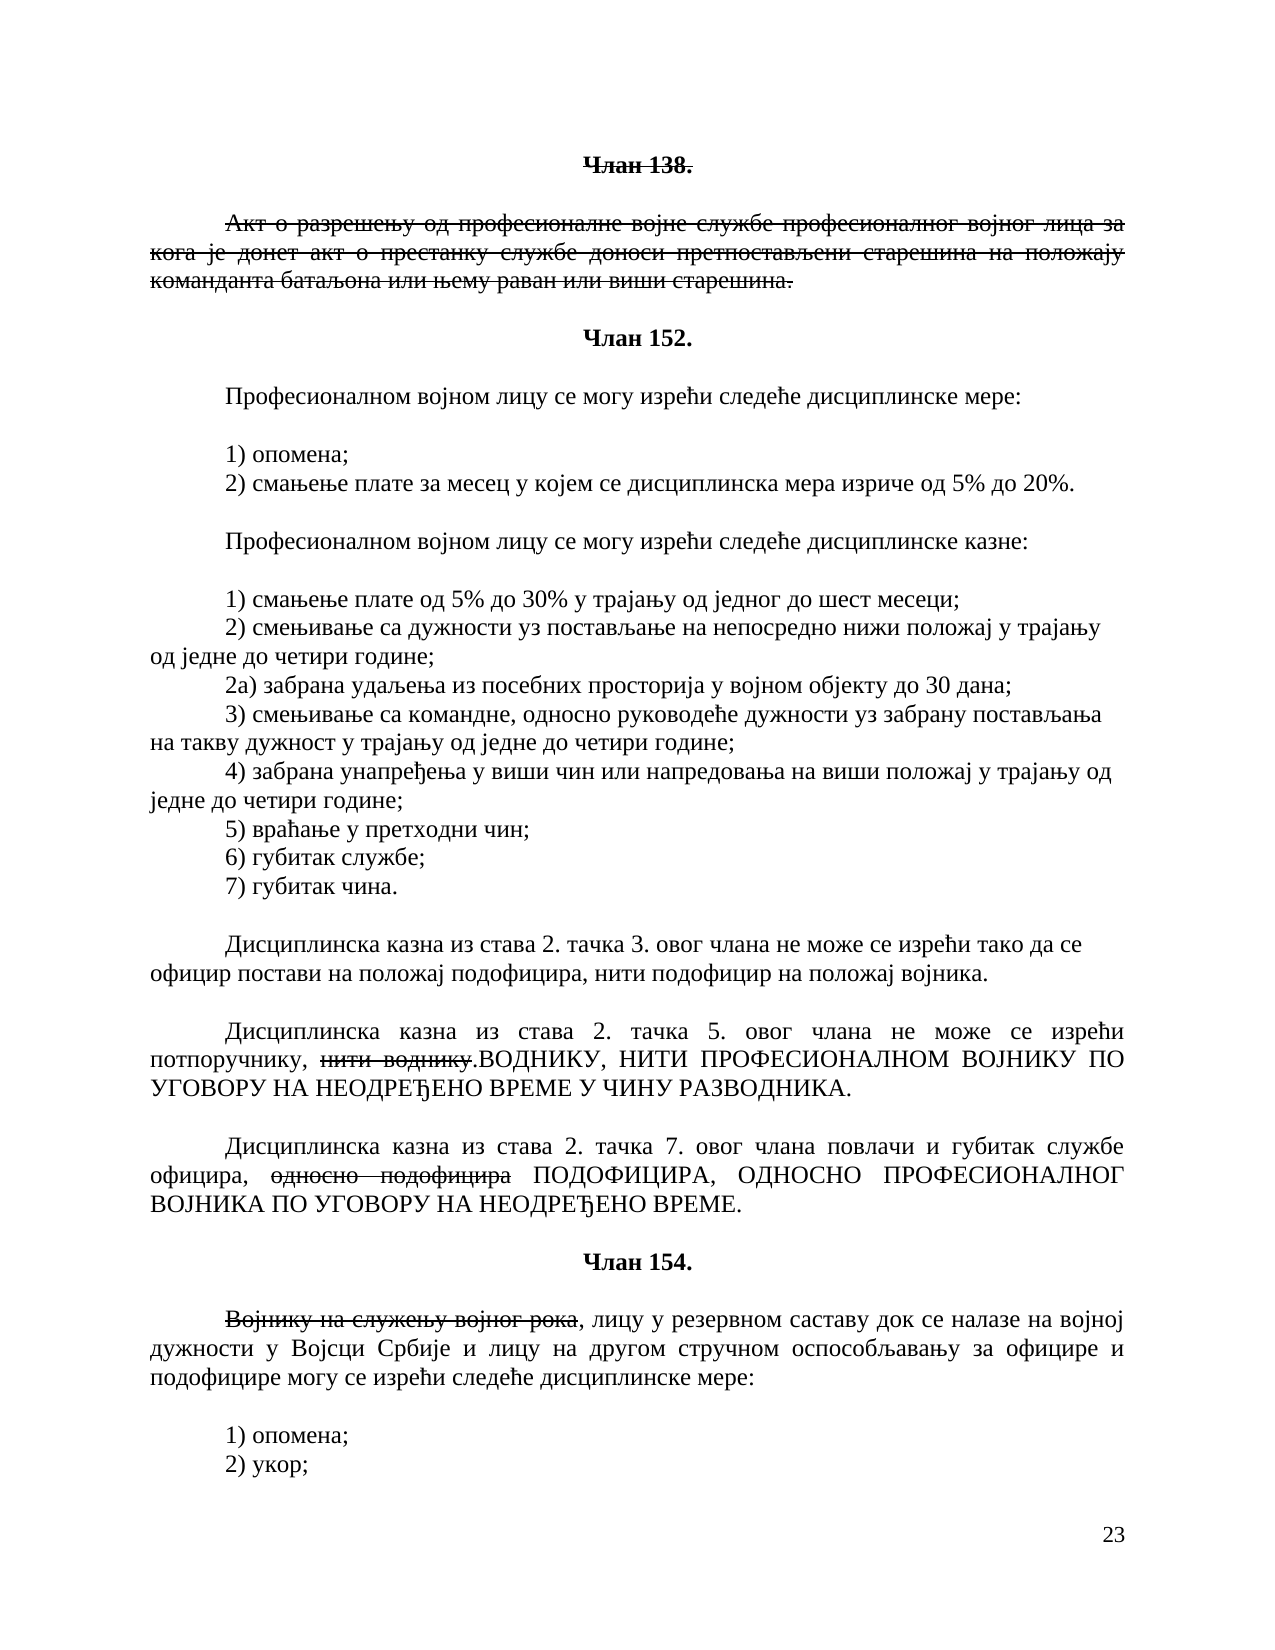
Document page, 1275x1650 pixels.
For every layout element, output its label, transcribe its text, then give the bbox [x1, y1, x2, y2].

text Члан 154. [150, 1247, 1125, 1275]
text 6) губитак службе; [150, 842, 1125, 871]
text 1) смањење плате од 5% до 30% у трајању од једног до шест месеци; [150, 584, 1125, 612]
text Војнику на служењу војног рока, лицу у резервном саставу док се налазе на војној дужности у Војсци Србије и лицу на другом стручном оспособљавању за официре и подофицире могу се изрећи следеће дисциплинске мере: [150, 1304, 1125, 1391]
text Дисциплинска казна из става 2. тачка 5. овог члана не може се изрећи потпоручнику, нити воднику.ВОДНИКУ, НИТИ ПРОФЕСИОНАЛНОМ ВОЈНИКУ ПО УГОВОРУ НА НЕОДРЕЂЕНО ВРЕМЕ У ЧИНУ РАЗВОДНИКА. [150, 1016, 1125, 1102]
text 1) опомена; [150, 439, 1125, 468]
text Професионалном војном лицу се могу изрећи следеће дисциплинске казне: [150, 526, 1125, 554]
text 2) укор; [150, 1449, 1125, 1477]
text 2) смањење плате за месец у којем се дисциплинска мера изриче од 5% до 20%. [150, 468, 1125, 497]
text 1) опомена; [150, 1420, 1125, 1449]
text Члан 138. [150, 150, 1125, 179]
text Дисциплинска казна из става 2. тачка 7. овог члана повлачи и губитак службе официра, односно подофицира ПОДОФИЦИРА, ОДНОСНО ПРОФЕСИОНАЛНОГ ВОЈНИКА ПО УГОВОРУ НА НЕОДРЕЂЕНО ВРЕМЕ. [150, 1131, 1125, 1217]
text Професионалном војном лицу се могу изрећи следеће дисциплинске мере: [150, 381, 1125, 410]
text Акт о разрешењу од професионалне војне службе професионалног војног лица за кога је донет акт о престанку службе доноси претпостављени старешина на положају команданта батаљона или њему раван или виши старешина. [150, 208, 1125, 252]
text Акт о разрешењу од професионалне војне службе професионалног војног лица за кога је донет акт о престанку службе доноси претпостављени старешина на положају команданта батаљона или њему раван или виши старешина. [150, 254, 1125, 294]
text Члан 152. [150, 323, 1125, 352]
text 3) смењивање са командне, односно руководеће дужности уз забрану постављања на такву дужност у трајању од једне до четири године; [150, 699, 1125, 756]
text 7) губитак чина. [150, 871, 1125, 900]
text 2) смењивање са дужности уз постављање на непосредно нижи положај у трајању од једне до четири године; [150, 612, 1125, 670]
text 2а) забрана удаљења из посебних просторија у војном објекту до 30 дана; [150, 670, 1125, 699]
text 4) забрана унапређења у виши чин или напредовања на виши положај у трајању од једне до четири године; [150, 756, 1125, 814]
text 5) враћање у претходни чин; [150, 814, 1125, 842]
text Дисциплинска казна из става 2. тачка 3. овог члана не може се изрећи тако да се официр постави на положај подофицира, нити подофицир на положај војника. [150, 929, 1125, 987]
